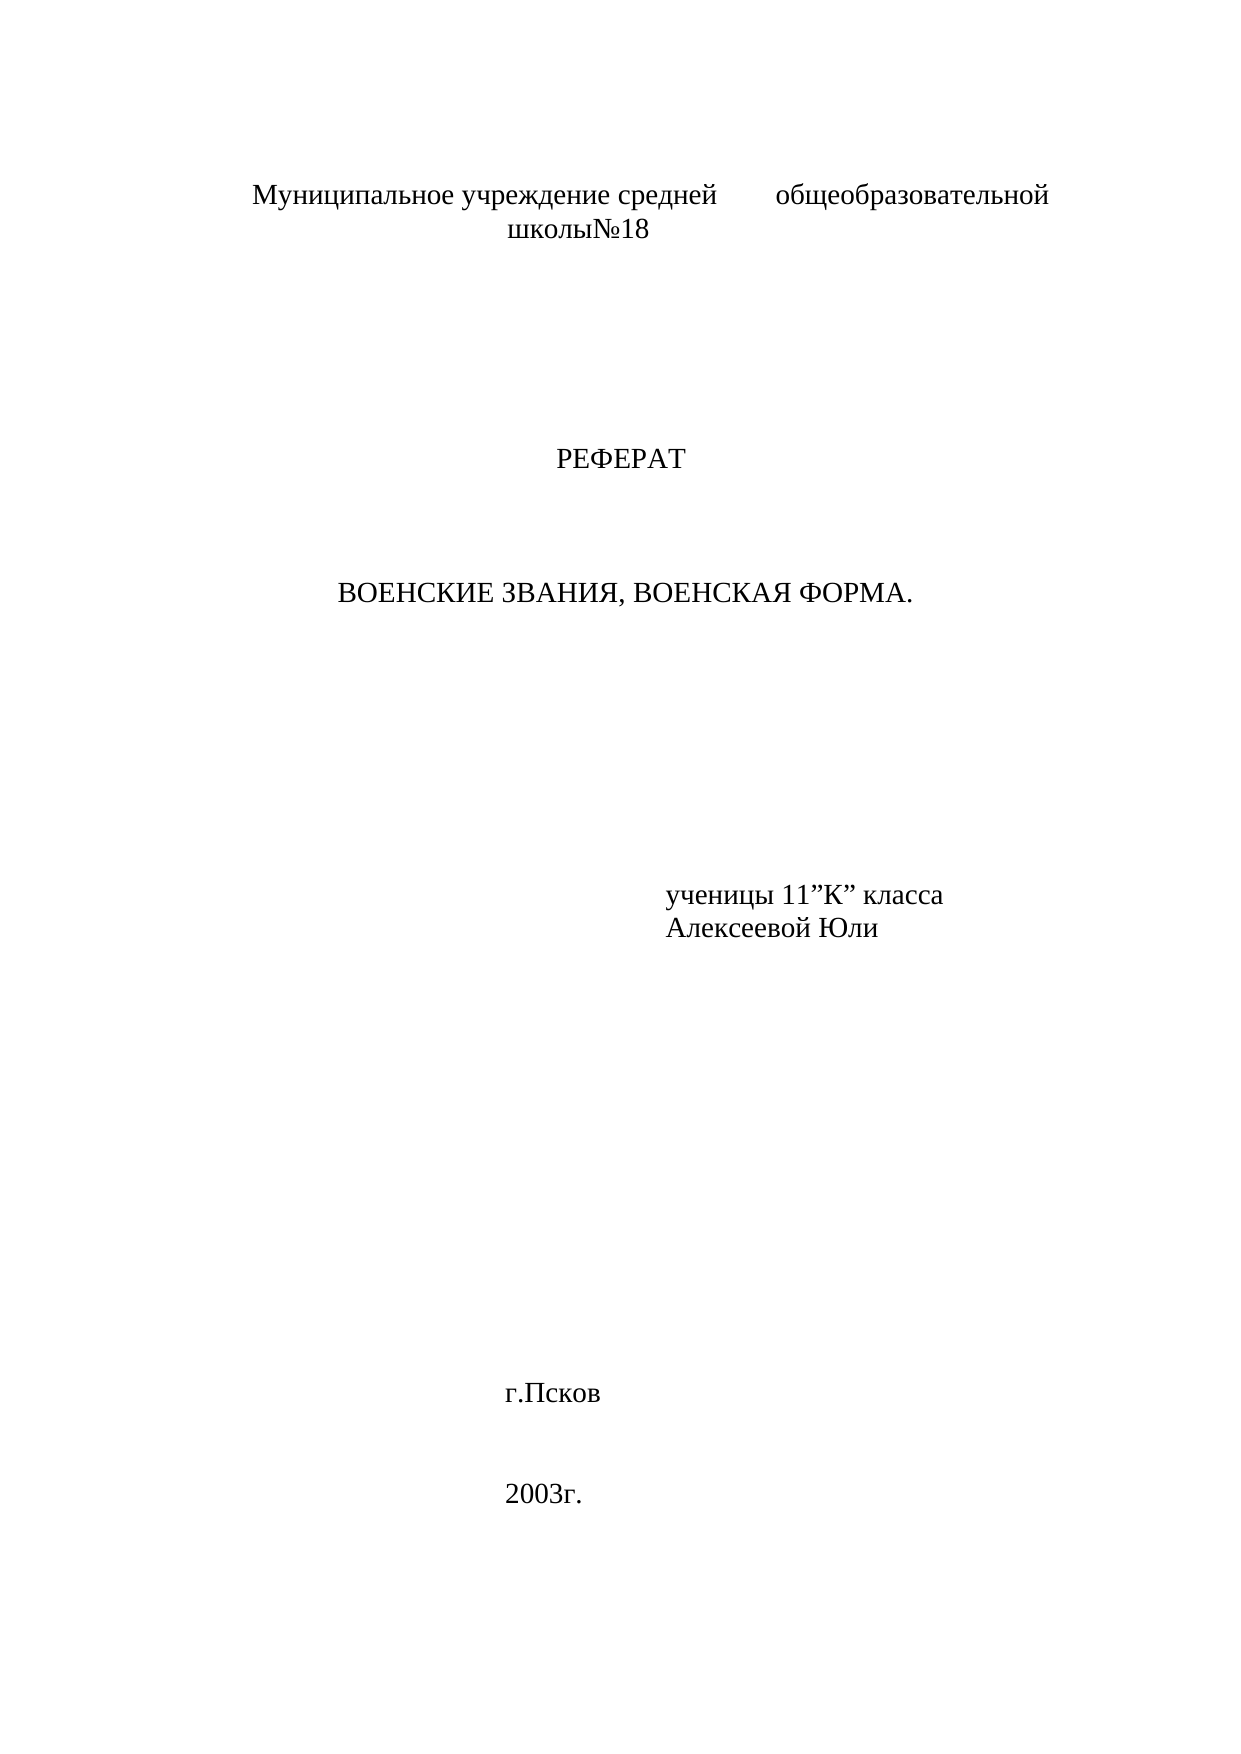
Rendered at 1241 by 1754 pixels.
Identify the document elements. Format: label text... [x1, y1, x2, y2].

text ВОЕНСКИЕ ЗВАНИЯ, ВОЕНСКАЯ ФОРМА. [148, 575, 1053, 608]
text РЕФЕРАТ [148, 441, 1053, 474]
text г.Псков [148, 1375, 1053, 1409]
text школы№18 [223, 211, 1053, 244]
text 2003г. [148, 1476, 1053, 1509]
text ученицы 11”К” класса [148, 877, 1053, 910]
text Алексеевой Юли [148, 910, 1053, 944]
text Муниципальное учреждение средней общеобразовательной [223, 177, 1053, 211]
